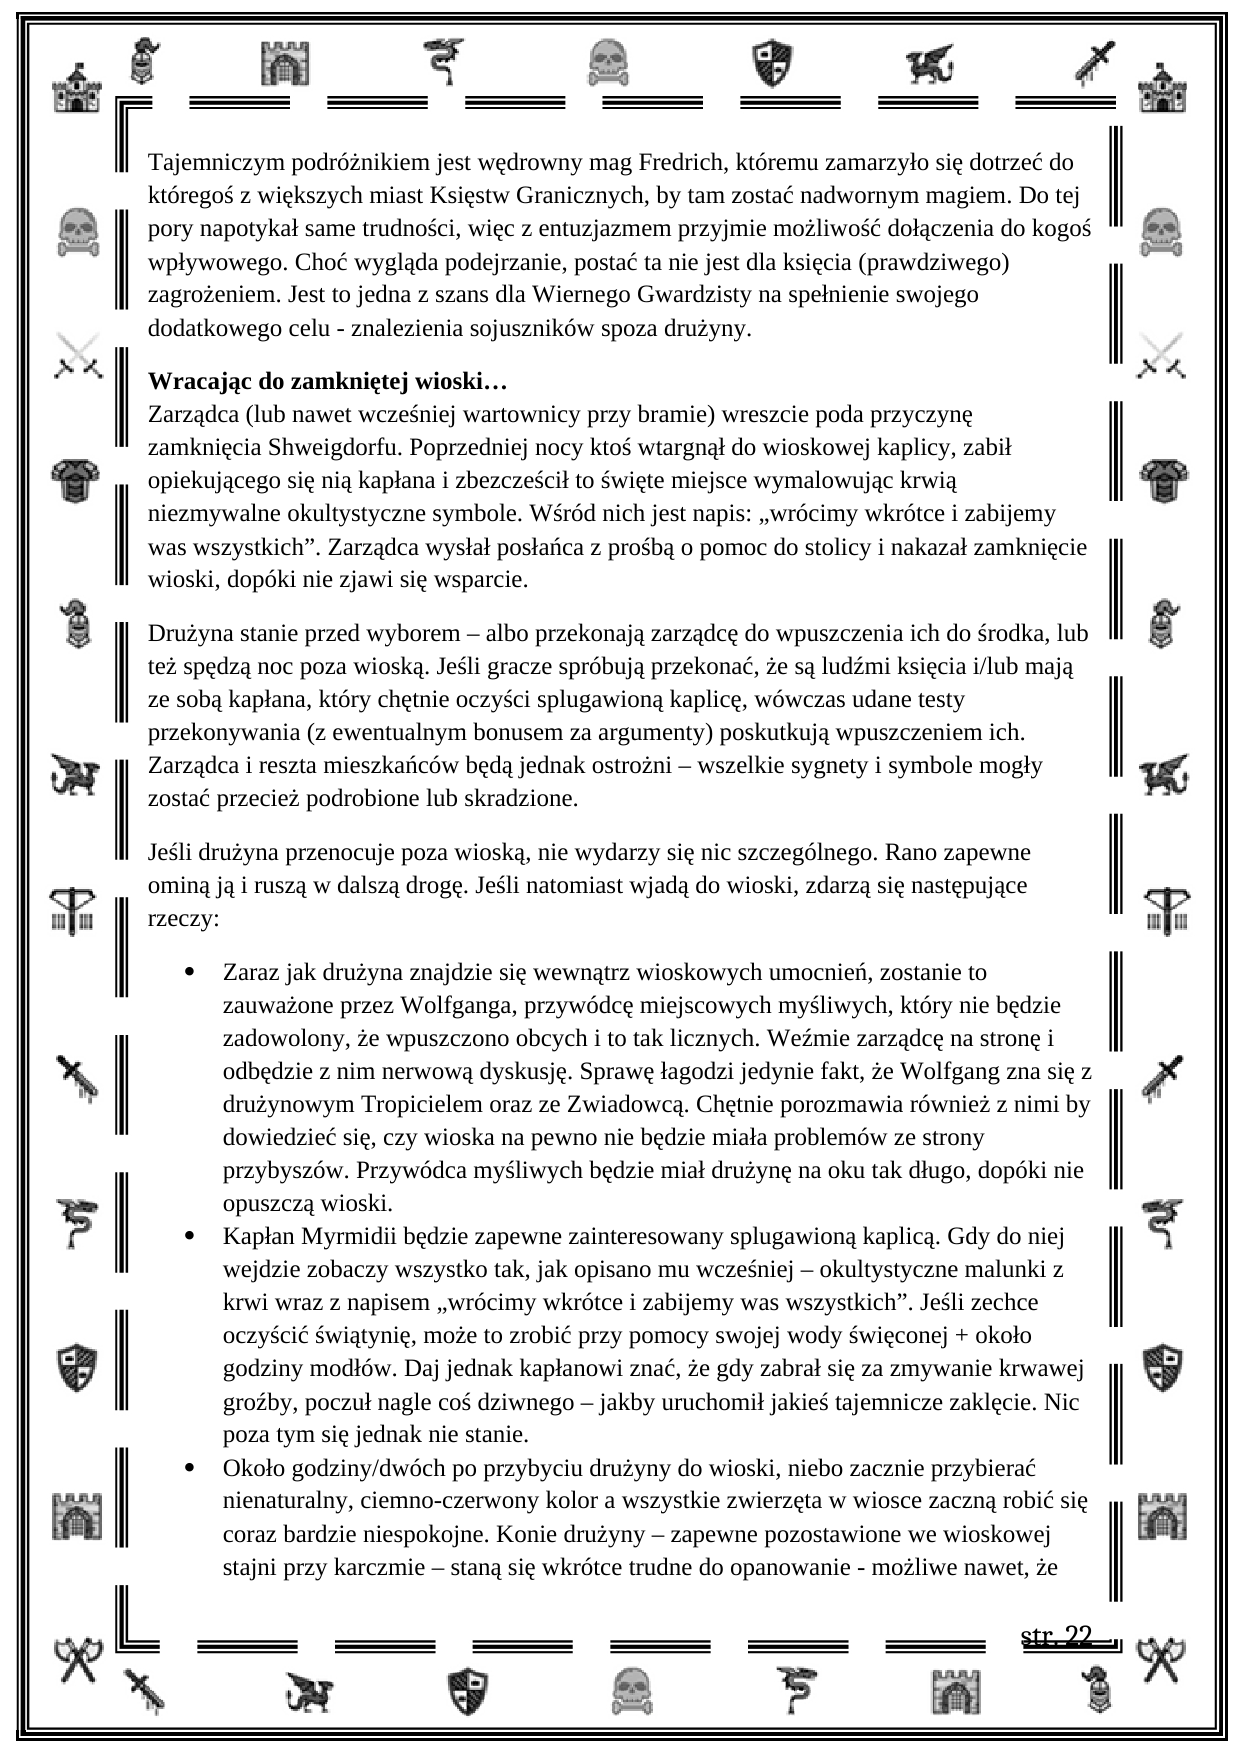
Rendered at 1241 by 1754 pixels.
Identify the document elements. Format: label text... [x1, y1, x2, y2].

text Drużyna stanie przed wyborem – albo przekonają zarządcę do wpuszczenia ich do środka, lub też spędzą noc poza wioską. Jeśli gracze spróbują przekonać, że są ludźmi księcia i/lub mają ze sobą kapłana, który chętnie oczyści splugawioną kaplicę, wówczas udane testy przekonywania (z ewentualnym bonusem za argumenty) poskutkują wpuszczeniem ich. Zarządca i reszta mieszkańców będą jednak ostrożni – wszelkie sygnety i symbole mogły zostać przecież podrobione lub skradzione. [148, 618, 1093, 812]
text Tajemniczym podróżnikiem jest wędrowny mag Fredrich, któremu zamarzyło się dotrzeć do któregoś z większych miast Księstw Granicznych, by tam zostać nadwornym magiem. Do tej pory napotykał same trudności, więc z entuzjazmem przyjmie możliwość dołączenia do kogoś wpływowego. Choć wygląda podejrzanie, postać ta nie jest dla księcia (prawdziwego) zagrożeniem. Jest to jedna z szans dla Wiernego Gwardzisty na spełnienie swojego dodatkowego celu - znalezienia sojuszników spoza drużyny. [148, 147, 1093, 341]
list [185, 1453, 1093, 1580]
text Jeśli drużyna przenocuje poza wioską, nie wydarzy się nic szczególnego. Rano zapewne ominą ją i ruszą w dalszą drogę. Jeśli natomiast wjadą do wioski, zdarzą się następujące rzeczy: [148, 837, 1093, 932]
text Wracając do zamkniętej wioski… [148, 366, 1093, 395]
list Kapłan Myrmidii będzie zapewne zainteresowany splugawioną kaplicą. Gdy do niej wejdzie zobaczy wszystko tak, jak opisano mu wcześniej – okultystyczne malunki z krwi wraz z napisem „wrócimy wkrótce i zabijemy was wszystkich”. Jeśli zechce oczyścić świątynię, może to zrobić przy pomocy swojej wody święconej + około godziny modłów. Daj jednak kapłanowi znać, że gdy zabrał się za zmywanie krwawej groźby, poczuł nagle coś dziwnego – jakby uruchomił jakieś tajemnicze zaklęcie. Nic poza tym się jednak nie stanie. [185, 1221, 1093, 1448]
list Zaraz jak drużyna znajdzie się wewnątrz wioskowych umocnień, zostanie to zauważone przez Wolfganga, przywódcę miejscowych myśliwych, który nie będzie zadowolony, że wpuszczono obcych i to tak licznych. Weźmie zarządcę na stronę i odbędzie z nim nerwową dyskusję. Sprawę łagodzi jedynie fakt, że Wolfgang zna się z drużynowym Tropicielem oraz ze Zwiadowcą. Chętnie porozmawia również z nimi by dowiedzieć się, czy wioska na pewno nie będzie miała problemów ze strony przybyszów. Przywódca myśliwych będzie miał drużynę na oku tak długo, dopóki nie opuszczą wioski. [185, 957, 1093, 1217]
text Zarządca (lub nawet wcześniej wartownicy przy bramie) wreszcie poda przyczynę zamknięcia Shweigdorfu. Poprzedniej nocy ktoś wtargnął do wioskowej kaplicy, zabił opiekującego się nią kapłana i zbezcześcił to święte miejsce wymalowując krwią niezmywalne okultystyczne symbole. Wśród nich jest napis: „wrócimy wkrótce i zabijemy was wszystkich”. Zarządca wysłał posłańca z prośbą o pomoc do stolicy i nakazał zamknięcie wioski, dopóki nie zjawi się wsparcie. [148, 399, 1093, 593]
picture [0, 0, 1241, 1754]
